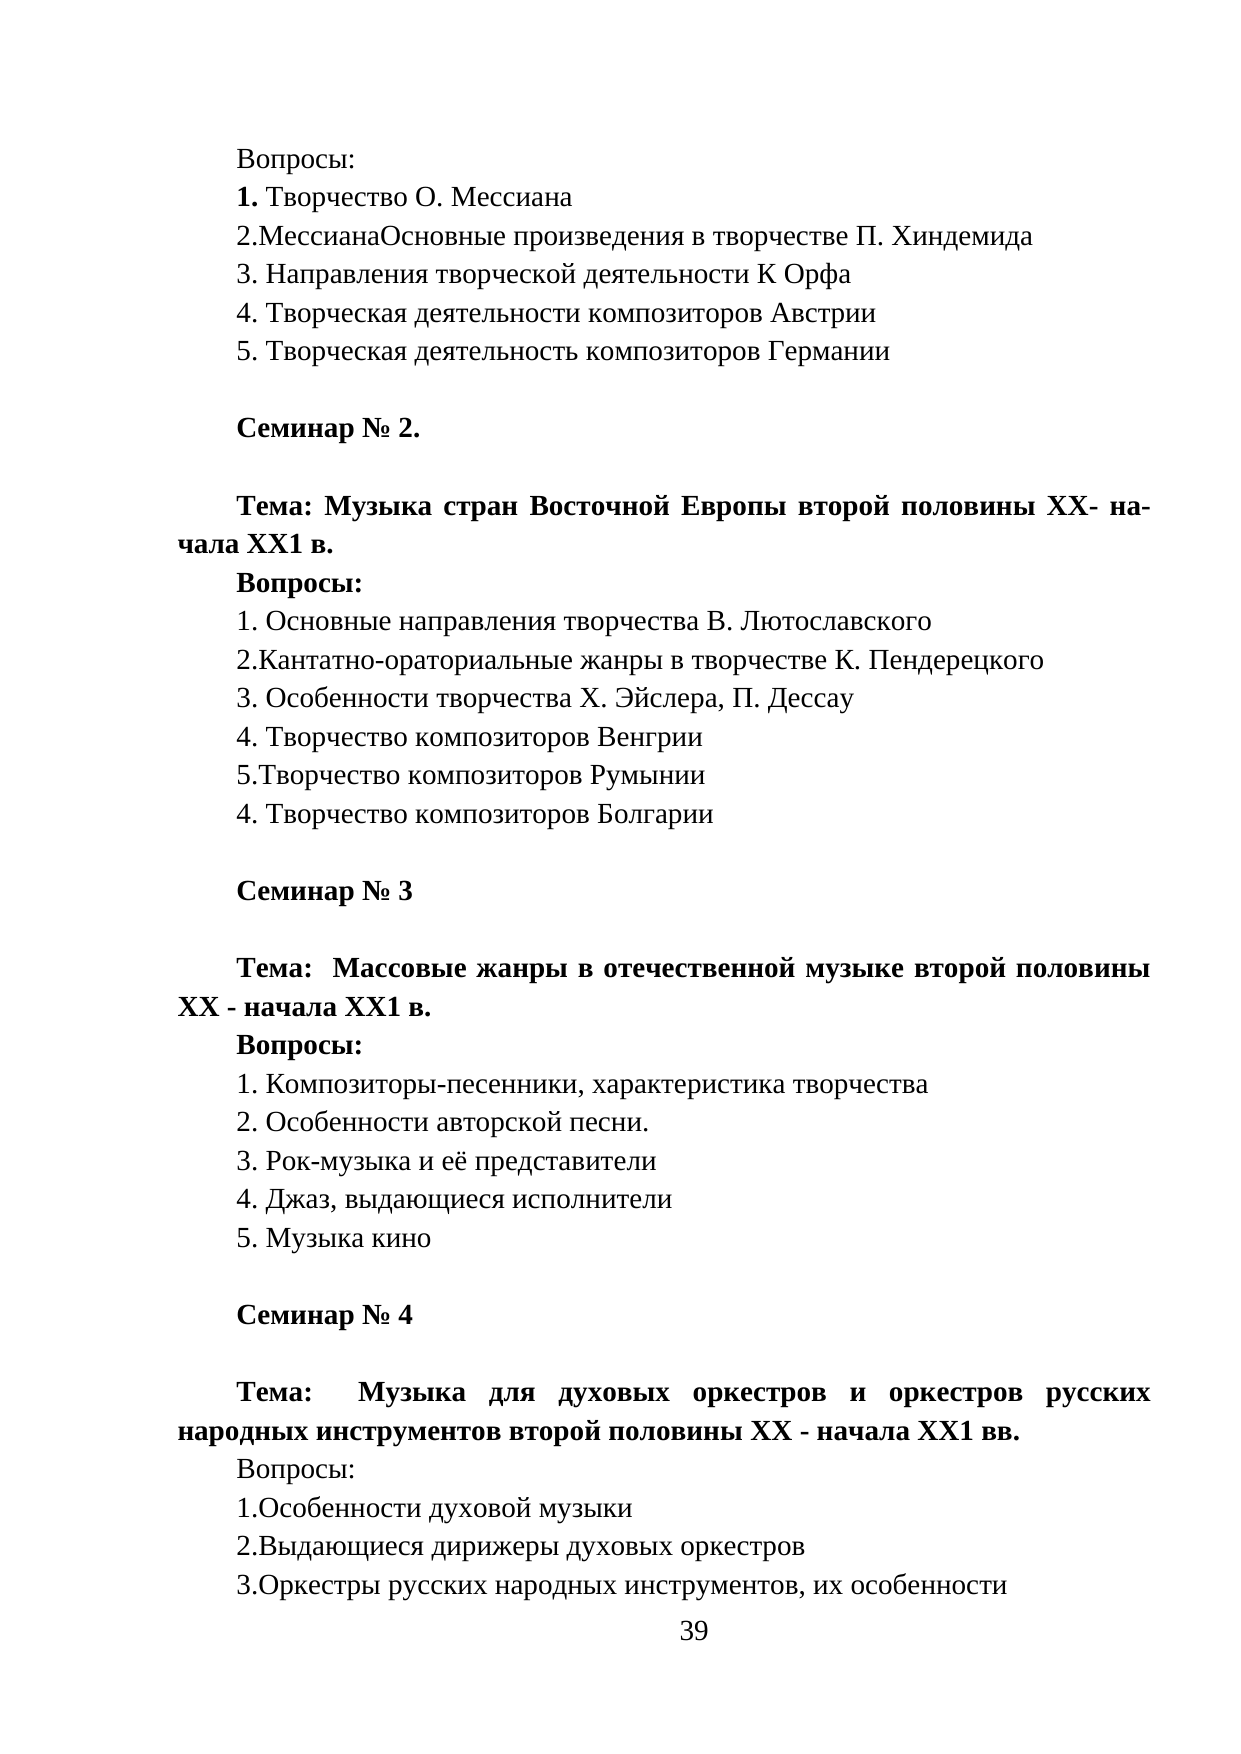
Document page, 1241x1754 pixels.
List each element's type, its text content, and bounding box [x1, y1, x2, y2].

text Тема: Музыка для духовых оркестров и оркестров русских народных инструментов второй половины XX - начала ХХ1 вв. [177, 1374, 1152, 1446]
text Семинар № 4 [177, 1297, 1152, 1331]
text 1. Основные направления творчества В. Лютославского [177, 603, 1152, 637]
text 4. Джаз, выдающиеся исполнители [177, 1181, 1152, 1215]
text 2. Особенности авторской песни. [177, 1104, 1152, 1138]
text Тема: Массовые жанры в отечественной музыке второй половины XX - начала ХХ1 в. [177, 950, 1152, 1022]
text Семинар № 2. [177, 411, 1152, 444]
text 1. Композиторы-песенники, характеристика творчества [177, 1066, 1152, 1099]
text Тема: Музыка стран Восточной Европы второй половины ХХ- на-чала ХХ1 в. [177, 488, 1152, 560]
text Вопросы: [177, 1027, 1152, 1061]
text Вопросы: [177, 141, 1152, 174]
text 2.Выдающиеся дирижеры духовых оркестров [177, 1528, 1152, 1562]
text 5. Музыка кино [177, 1220, 1152, 1253]
text 2.Кантатно-ораториальные жанры в творчестве К. Пендерецкого [177, 642, 1152, 675]
text 3. Рок-музыка и её представители [177, 1143, 1152, 1176]
text 5. Творческая деятельность композиторов Германии [177, 333, 1152, 367]
text 1. Творчество О. Мессиана [177, 179, 1152, 213]
text 2.МессианаОсновные произведения в творчестве П. Хиндемида [177, 218, 1152, 251]
text Вопросы: [177, 1451, 1152, 1485]
text 4. Творчество композиторов Болгарии [177, 796, 1152, 829]
text 4. Творческая деятельности композиторов Австрии [177, 295, 1152, 328]
text 3. Особенности творчества Х. Эйслера, П. Дессау [177, 680, 1152, 714]
text Вопросы: [177, 565, 1152, 598]
text 3. Направления творческой деятельности К Орфа [177, 256, 1152, 290]
text 1.Особенности духовой музыки [177, 1490, 1152, 1523]
text 3.Оркестры русских народных инструментов, их особенности [177, 1567, 1152, 1600]
text 5.Творчество композиторов Румынии [177, 757, 1152, 791]
text 4. Творчество композиторов Венгрии [177, 719, 1152, 752]
text Семинар № 3 [177, 873, 1152, 907]
